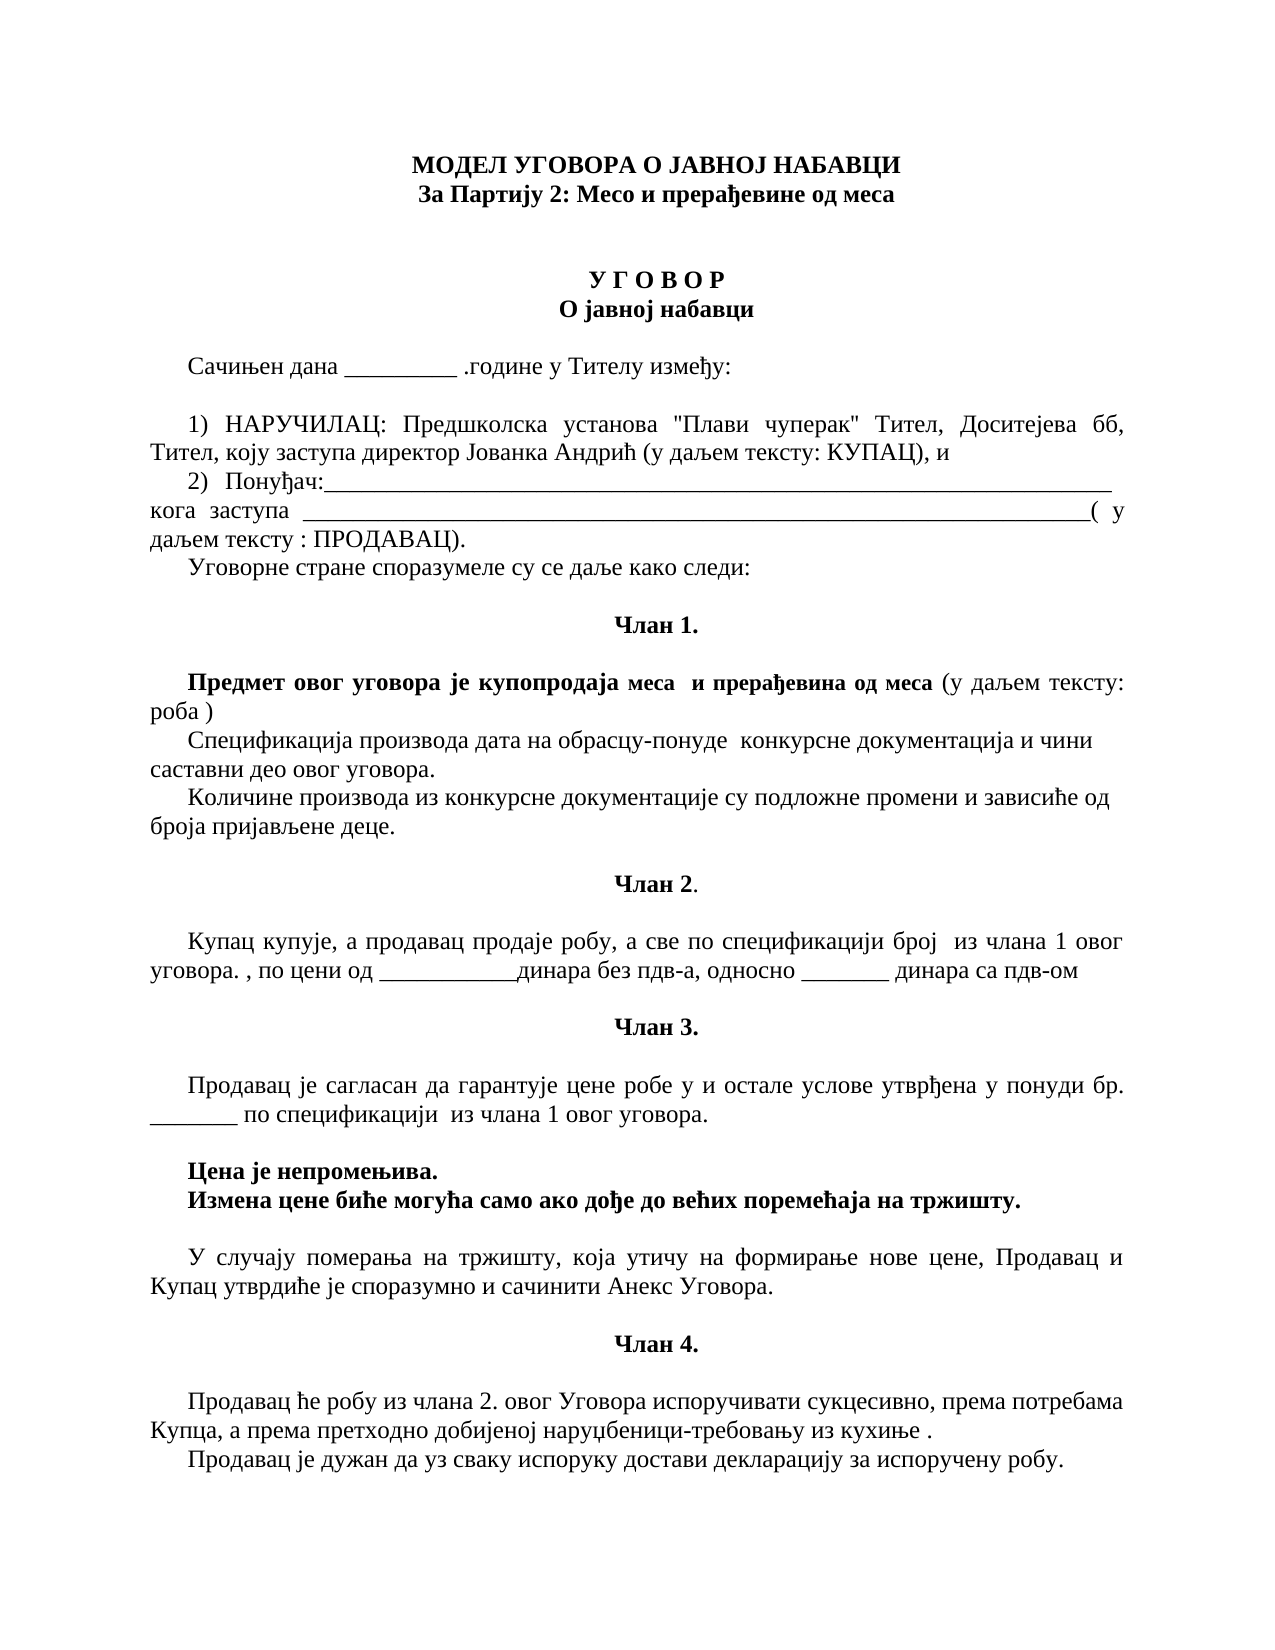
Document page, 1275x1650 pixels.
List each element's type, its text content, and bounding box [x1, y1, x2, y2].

text Продавац је сагласан да гарантује цене робе у и остале услове утврђена у понуди бр. _______ по спецификацији из члана 1 овог уговора. [150, 1070, 1125, 1127]
text Члан 2. [150, 869, 1125, 897]
text О јавној набавци [150, 294, 1125, 322]
text Члан 4. [150, 1329, 1125, 1357]
text Измена цене биће могућа само ако дође до већих поремећаја на тржишту. [150, 1185, 1125, 1214]
text Предмет овог уговора је купопродаја меса и прерађевина од меса (у даљем тексту: роба ) [150, 667, 1125, 725]
text Сачињен дана _________ .године у Тителу између: [150, 351, 1125, 380]
text Продавац је дужан да уз сваку испоруку достави декларацију за испоручену робу. [150, 1444, 1125, 1472]
text У случају померања на тржишту, која утичу на формирање нове цене, Продавац и Купац утврдиће је споразумно и сачинити Анекс Уговора. [150, 1242, 1125, 1300]
text Количине производа из конкурсне документације су подложне промени и зависиће од броја пријављене деце. [150, 782, 1125, 840]
text МОДЕЛ УГОВОРА О ЈАВНОЈ НАБАВЦИ [150, 150, 1125, 179]
text У Г О В О Р [150, 265, 1125, 294]
text Спецификација производа дата на обрасцу-понуде конкурсне документација и чини саставни део овог уговора. [150, 725, 1125, 782]
text Члан 1. [150, 610, 1125, 639]
text Купац купује, а продавац продаје робу, а све по спецификацији број из члана 1 овог уговора. , по цени од ___________динара без пдв-а, односно _______ динара са пдв-ом [150, 926, 1125, 984]
text Цена је непромењива. [150, 1156, 1125, 1185]
text Члан 3. [150, 1012, 1125, 1041]
list Понуђач:_______________________________________________________________ кога заступа _______________________________________________________________( у даљем тексту : ПРОДАВАЦ). [150, 466, 1125, 552]
text Продавац ће робу из члана 2. овог Уговора испоручивати сукцесивно, према потребама Купца, а према претходно добијеној наруџбеници-требовању из кухиње . [150, 1386, 1125, 1444]
list НАРУЧИЛАЦ: Предшколска установа ''Плави чуперак'' Тител, Доситејева бб, Тител, коју заступа директор Јованка Андрић (у даљем тексту: КУПАЦ), и [150, 409, 1125, 466]
text Уговорне стране споразумеле су се даље како следи: [150, 552, 1125, 581]
text За Партију 2: Месо и прерађевине од меса [150, 179, 1125, 207]
